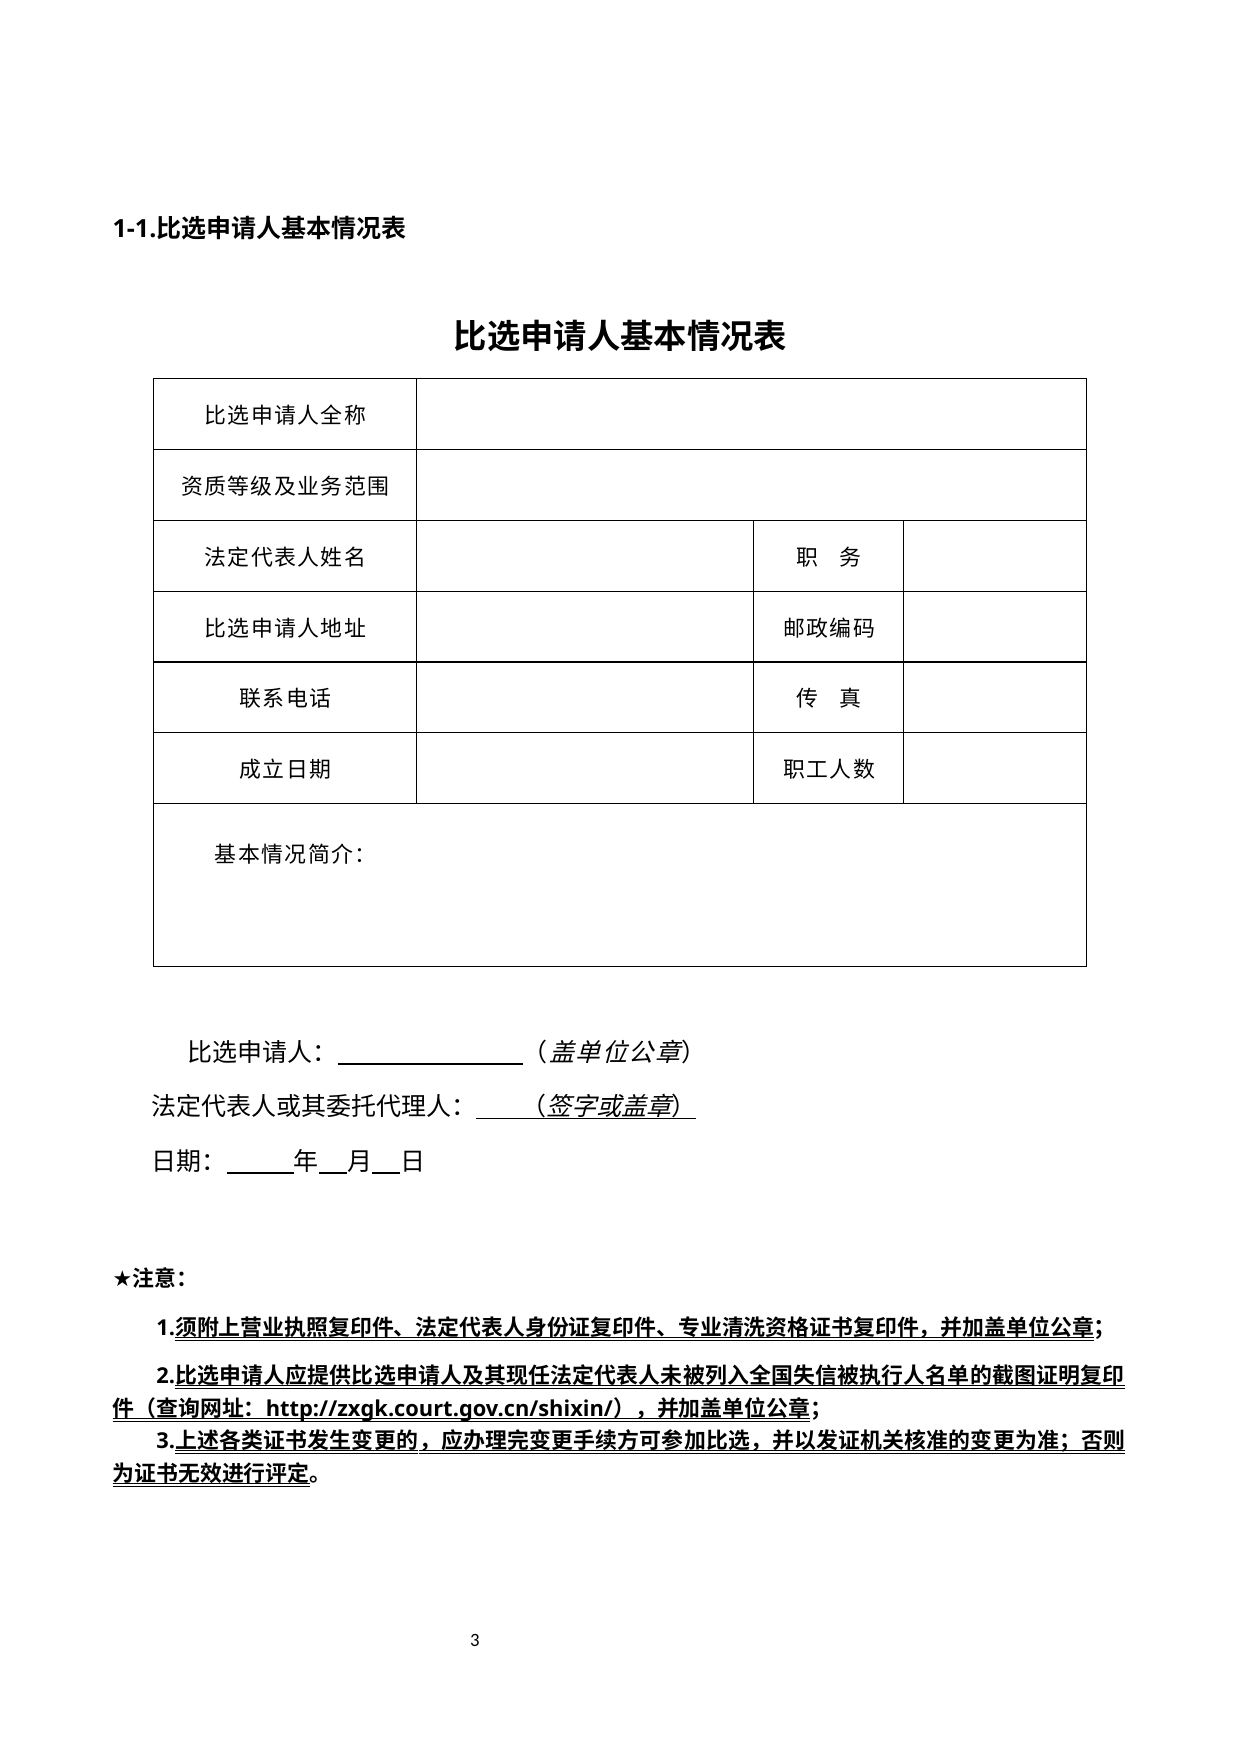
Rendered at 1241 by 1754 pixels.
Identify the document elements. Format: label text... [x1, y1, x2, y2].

text 3.上述各类证书发生变更的，应办理完变更手续方可参加比选，并以发证机关核准的变更为准；否则为证书无效进行评定。 [112, 1423, 1128, 1488]
text 2.比选申请人应提供比选申请人及其现任法定代表人未被列入全国失信被执行人名单的截图证明复印件（查询网址：http://zxgk.court.gov.cn/shixin/），并加盖单位公章； [112, 1358, 1128, 1423]
text 法定代表人或其委托代理人： （签字或盖章） [112, 1087, 1128, 1123]
table_cell [904, 592, 1086, 661]
text 1.须附上营业执照复印件、法定代表人身份证复印件、专业清洗资格证书复印件，并加盖单位公章； [112, 1293, 1128, 1358]
text 比选申请人： （盖单位公章） [112, 1032, 1128, 1068]
table_cell [417, 733, 753, 803]
table_header 比选申请人全称 [154, 379, 416, 449]
text 比选申请人基本情况表 [112, 301, 1128, 366]
table_cell [417, 521, 753, 591]
table_header [417, 379, 1086, 449]
table_cell [417, 663, 753, 732]
table_cell 基本情况简介： [154, 804, 1086, 966]
text 日期： 年 月 日 [112, 1141, 1128, 1177]
text 1-1.比选申请人基本情况表 [112, 194, 1128, 259]
table_cell 比选申请人地址 [154, 592, 416, 661]
table_cell [417, 592, 753, 661]
text ★注意： [112, 1260, 1128, 1293]
table_cell [417, 450, 1086, 520]
table_cell 法定代表人姓名 [154, 521, 416, 591]
table_cell 联系电话 [154, 663, 416, 732]
table_cell [904, 663, 1086, 732]
table_cell [904, 521, 1086, 591]
table_cell [904, 733, 1086, 803]
table_cell 资质等级及业务范围 [154, 450, 416, 520]
table_cell 职 务 [754, 521, 903, 591]
table_cell 成立日期 [154, 733, 416, 803]
table_cell 邮政编码 [754, 592, 903, 661]
table_cell 职工人数 [754, 733, 903, 803]
table_cell 传 真 [754, 663, 903, 732]
